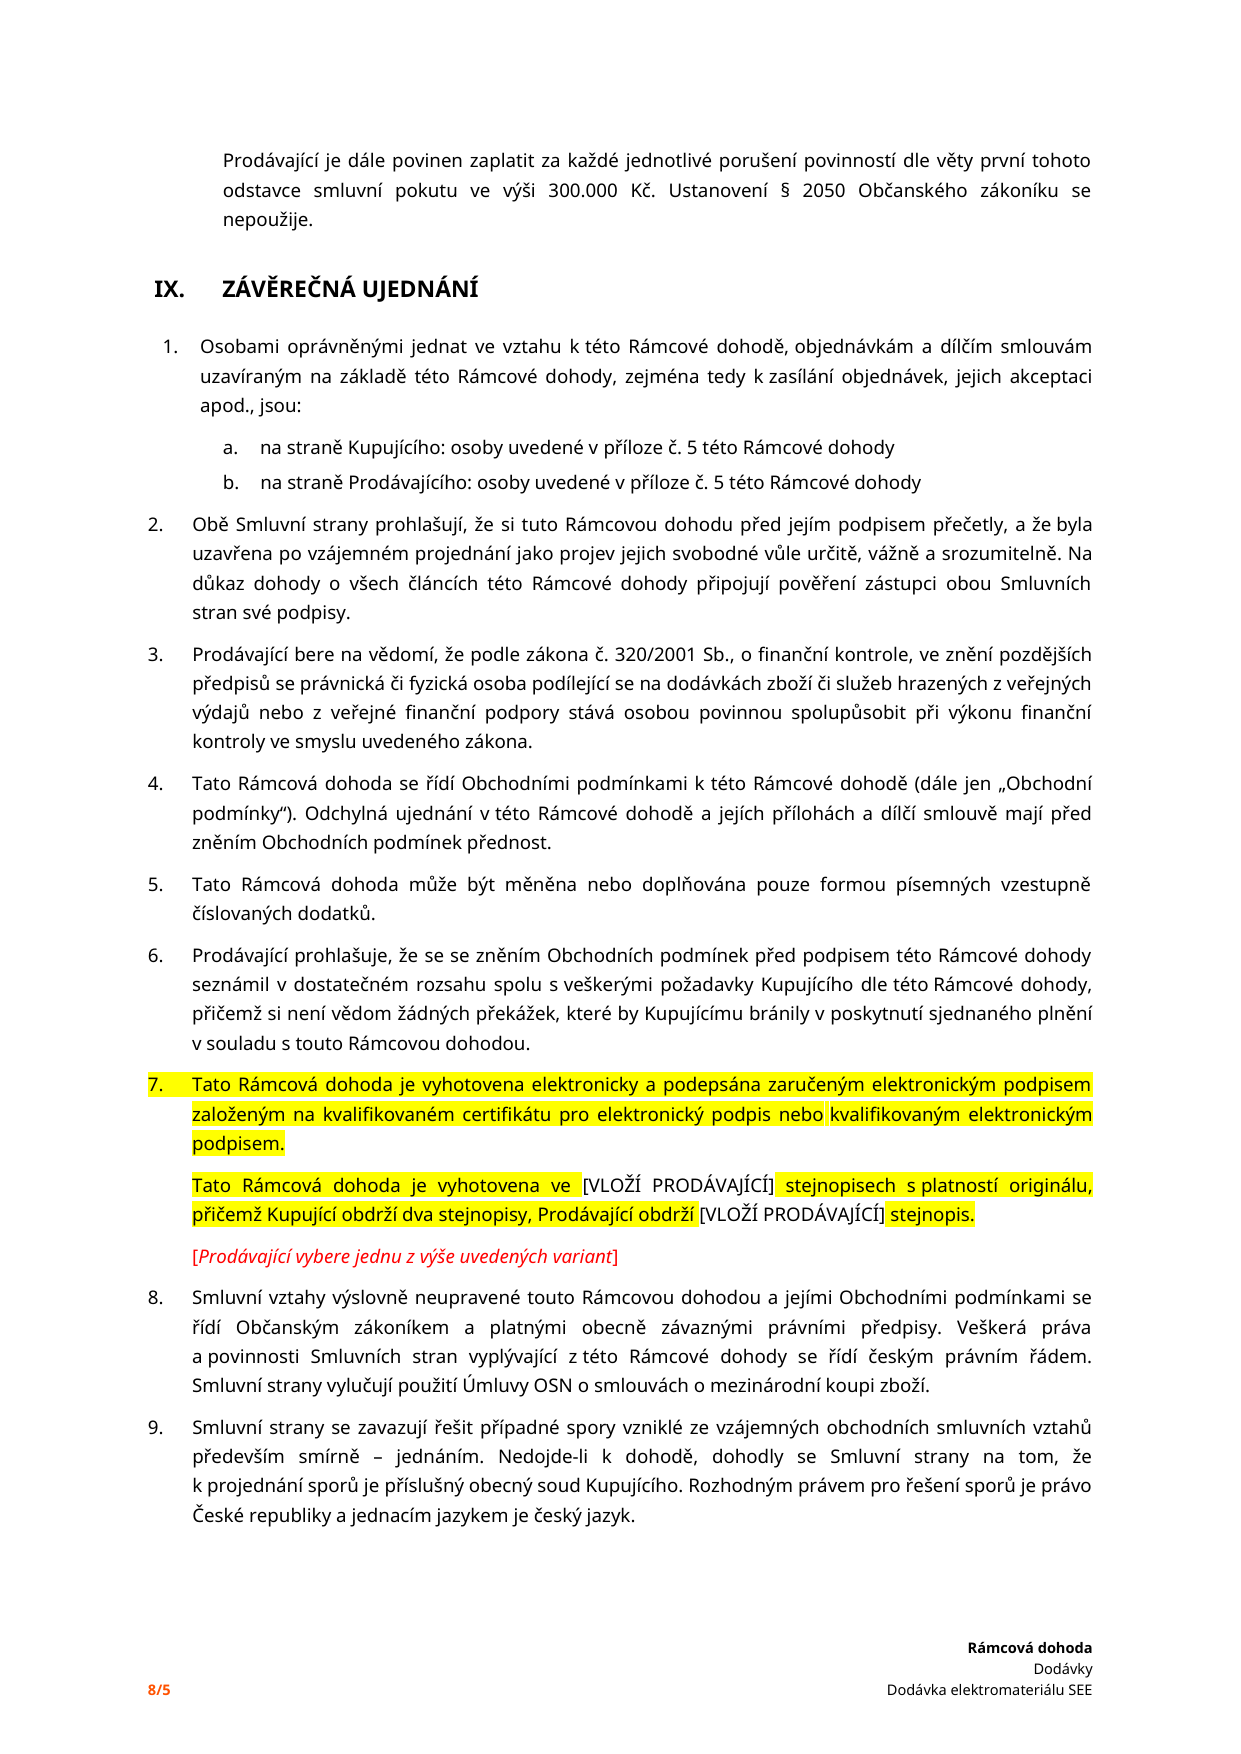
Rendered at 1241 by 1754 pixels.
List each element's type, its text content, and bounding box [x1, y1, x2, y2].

list Smluvní vztahy výslovně neupravené touto Rámcovou dohodou a jejími Obchodními podmínkami se řídí Občanským zákoníkem a platnými obecně závaznými právními předpisy. Veškerá práva a povinnosti Smluvních stran vyplývající z této Rámcové dohody se řídí českým právním řádem. Smluvní strany vylučují použití Úmluvy OSN o smlouvách o mezinárodní koupi zboží. [148, 1285, 1093, 1398]
list na straně Prodávajícího: osoby uvedené v příloze č. 5 této Rámcové dohody [223, 470, 1093, 495]
list Tato Rámcová dohoda se řídí Obchodními podmínkami k této Rámcové dohodě (dále jen „Obchodní podmínky“). Odchylná ujednání v této Rámcové dohodě a jejích přílohách a dílčí smlouvě mají před zněním Obchodních podmínek přednost. [148, 771, 1093, 855]
list Smluvní strany se zavazují řešit případné spory vzniklé ze vzájemných obchodních smluvních vztahů především smírně – jednáním. Nedojde-li k dohodě, dohodly se Smluvní strany na tom, že k projednání sporů je příslušný obecný soud Kupujícího. Rozhodným právem pro řešení sporů je právo České republiky a jednacím jazykem je český jazyk. [148, 1414, 1093, 1528]
list Obě Smluvní strany prohlašují, že si tuto Rámcovou dohodu před jejím podpisem přečetly, a že byla uzavřena po vzájemném projednání jako projev jejich svobodné vůle určitě, vážně a srozumitelně. Na důkaz dohody o všech článcích této Rámcové dohody připojují pověření zástupci obou Smluvních stran své podpisy. [148, 511, 1093, 625]
list Prodávající prohlašuje, že se se zněním Obchodních podmínek před podpisem této Rámcové dohody seznámil v dostatečném rozsahu spolu s veškerými požadavky Kupujícího dle této Rámcové dohody, přičemž si není vědom žádných překážek, které by Kupujícímu bránily v poskytnutí sjednaného plnění v souladu s touto Rámcovou dohodou. [148, 942, 1093, 1055]
list Osobami oprávněnými jednat ve vztahu k této Rámcové dohodě, objednávkám a dílčím smlouvám uzavíraným na základě této Rámcové dohody, zejména tedy k zasílání objednávek, jejich akceptaci apod., jsou: [162, 334, 1093, 418]
list ZÁVĚREČNÁ UJEDNÁNÍ [185, 273, 1093, 304]
text [Prodávající vybere jednu z výše uvedených variant] [192, 1243, 1093, 1268]
list Tato Rámcová dohoda je vyhotovena elektronicky a podepsána zaručeným elektronickým podpisem založeným na kvalifikovaném certifikátu pro elektronický podpis nebo kvalifikovaným elektronickým podpisem. [148, 1097, 1093, 1156]
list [185, 148, 1093, 232]
list Prodávající bere na vědomí, že podle zákona č. 320/2001 Sb., o finanční kontrole, ve znění pozdějších předpisů se právnická či fyzická osoba podílející se na dodávkách zboží či služeb hrazených z veřejných výdajů nebo z veřejné finanční podpory stává osobou povinnou spolupůsobit při výkonu finanční kontroly ve smyslu uvedeného zákona. [148, 641, 1093, 754]
list na straně Kupujícího: osoby uvedené v příloze č. 5 této Rámcové dohody [223, 434, 1093, 460]
text Tato Rámcová dohoda je vyhotovena ve [VLOŽÍ PRODÁVAJÍCÍ] stejnopisech s platností originálu, přičemž Kupující obdrží dva stejnopisy, Prodávající obdrží [VLOŽÍ PRODÁVAJÍCÍ] stejnopis. [192, 1172, 1093, 1227]
list Tato Rámcová dohoda může být měněna nebo doplňována pouze formou písemných vzestupně číslovaných dodatků. [148, 871, 1093, 926]
